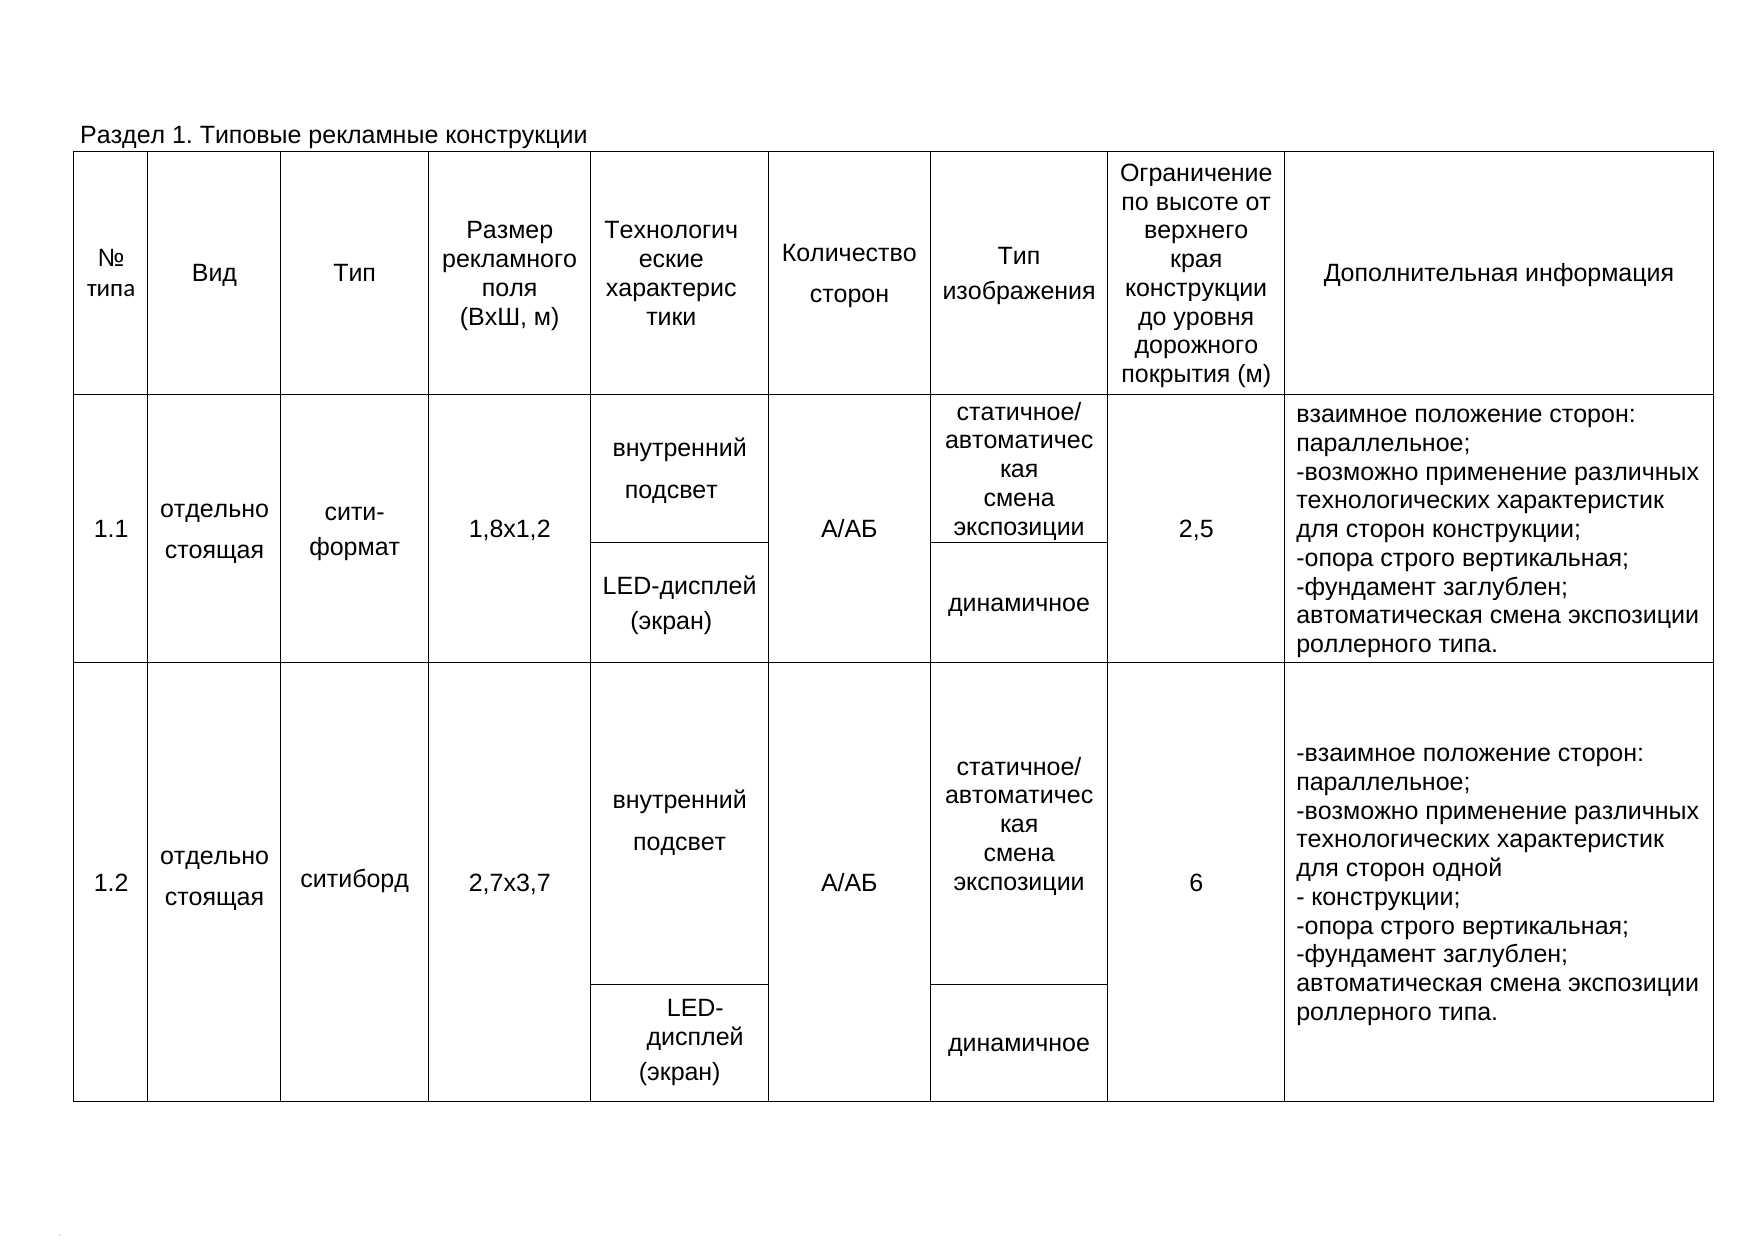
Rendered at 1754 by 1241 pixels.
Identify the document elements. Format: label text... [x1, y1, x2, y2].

table_header Тип изображения [931, 152, 1107, 394]
table_header № типа [74, 152, 147, 394]
table_cell 6 [1108, 663, 1284, 1101]
table_cell статичное/ автоматическая смена экспозиции [931, 395, 1107, 542]
table_header Технологические характеристики [591, 152, 768, 394]
table_cell А/АБ [769, 663, 930, 1101]
table_cell 2,7x3,7 [429, 663, 590, 1101]
table_cell отдельно стоящая [148, 663, 280, 1101]
table_header Размер рекламного поля (ВхШ, м) [429, 152, 590, 394]
table_cell -взаимное положение сторон: параллельное; -возможно применение различных технологических характеристик для сторон одной - конструкции; -опора строго вертикальная; -фундамент заглублен; автоматическая смена экспозиции роллерного типа. [1285, 663, 1713, 1101]
table_cell внутренний подсвет [591, 663, 768, 984]
text Раздел 1. Типовые рекламные конструкции [59, 118, 1698, 151]
table_cell LED-дисплей (экран) [591, 543, 768, 662]
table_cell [931, 663, 1107, 984]
table_cell отдельно стоящая [148, 395, 280, 662]
table_cell взаимное положение сторон: параллельное; -возможно применение различных технологических характеристик для сторон конструкции; -опора строго вертикальная; -фундамент заглублен; автоматическая смена экспозиции роллерного типа. [1285, 395, 1713, 662]
table_header Вид [148, 152, 280, 394]
table_cell 1.1 [74, 395, 147, 662]
table_cell А/АБ [769, 395, 930, 662]
table_cell LED-дисплей (экран) [591, 985, 768, 1101]
table_header Тип [281, 152, 428, 394]
table_cell ситиборд [281, 663, 428, 1101]
table_header Количество сторон [769, 152, 930, 394]
table_cell динамичное [931, 985, 1107, 1101]
table_cell внутренний подсвет [591, 395, 768, 542]
table_cell 2,5 [1108, 395, 1284, 662]
table_cell 1.2 [74, 663, 147, 1101]
table_cell сити- формат [281, 395, 428, 662]
table_header Дополнительная информация [1285, 152, 1713, 394]
table_cell динамичное [931, 543, 1107, 662]
table_header Ограничение по высоте от верхнего края конструкции до уровня дорожного покрытия (м) [1108, 152, 1284, 394]
table_cell 1,8x1,2 [429, 395, 590, 662]
